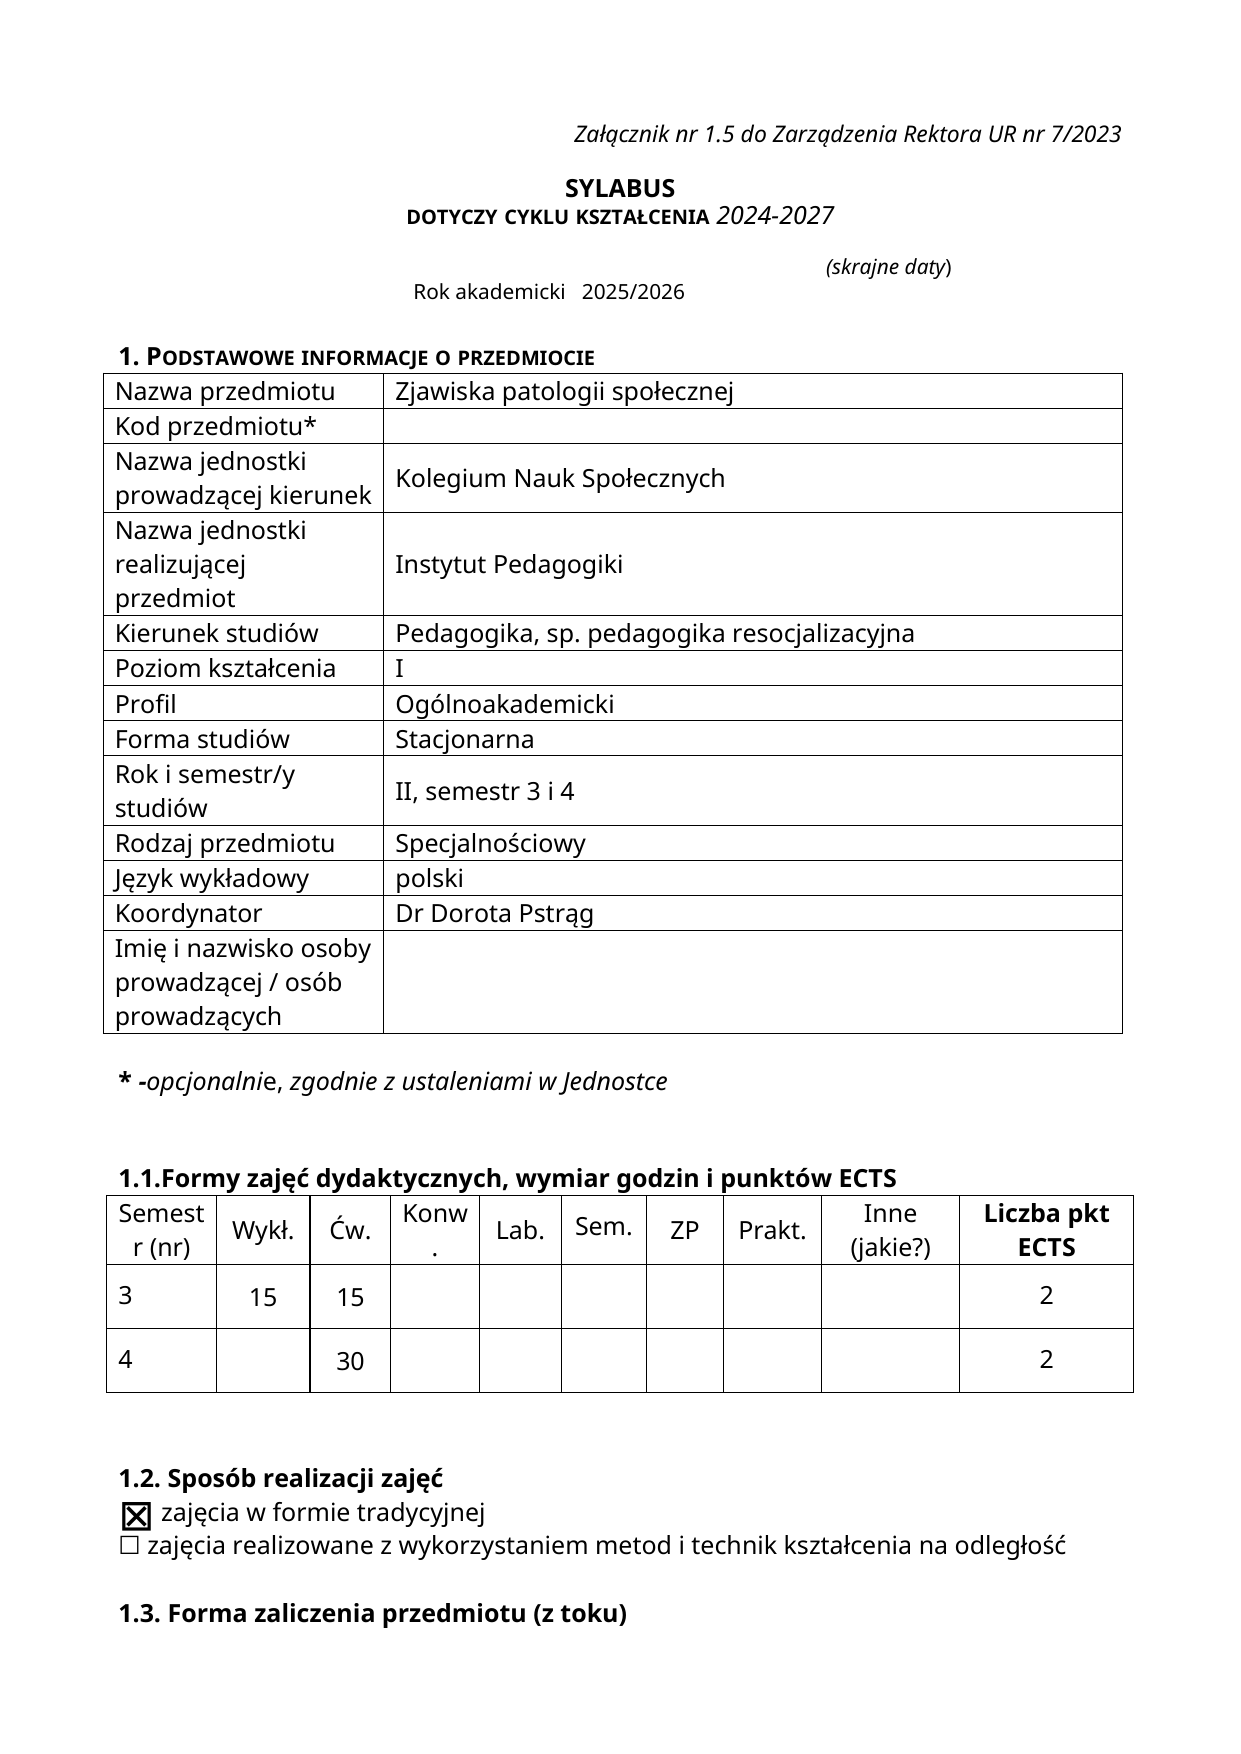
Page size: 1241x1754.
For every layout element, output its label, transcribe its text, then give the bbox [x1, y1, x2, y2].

table_header Prakt. [724, 1196, 821, 1264]
table_cell [562, 1265, 646, 1328]
text 1.3. Forma zaliczenia przedmiotu (z toku) [118, 1596, 1122, 1630]
table_header Lab. [480, 1196, 561, 1264]
table_cell I [384, 651, 1122, 685]
table_cell [480, 1329, 561, 1392]
text ☐ zajęcia realizowane z wykorzystaniem metod i technik kształcenia na odległość [118, 1528, 1122, 1562]
text Załącznik nr 1.5 do Zarządzenia Rektora UR nr 7/2023 [118, 118, 1122, 149]
table_cell [562, 1329, 646, 1392]
table_cell [724, 1265, 821, 1328]
table_cell [384, 931, 1122, 1033]
table_cell 15 [311, 1265, 390, 1328]
text * -opcjonalnie, zgodnie z ustaleniami w Jednostce [118, 1063, 1122, 1097]
table_header Liczba pkt ECTS [960, 1196, 1133, 1264]
table_cell II, semestr 3 i 4 [384, 756, 1122, 824]
text ⊠ zajęcia w formie tradycyjnej [118, 1494, 1122, 1528]
text Rok akademicki 2025/2026 [118, 279, 1122, 304]
table_header Semestr (nr) [107, 1196, 216, 1264]
table_cell [822, 1329, 959, 1392]
table_cell Nazwa jednostki prowadzącej kierunek [104, 444, 383, 512]
table_header Sem. [562, 1196, 646, 1264]
table_cell Imię i nazwisko osoby prowadzącej / osób prowadzących [104, 931, 383, 1033]
table_cell [724, 1329, 821, 1392]
table_cell 4 [107, 1329, 216, 1392]
table_cell Instytut Pedagogiki [384, 513, 1122, 615]
table_cell [384, 409, 1122, 443]
table_cell [217, 1329, 309, 1392]
table_cell [647, 1329, 723, 1392]
table_cell Kolegium Nauk Społecznych [384, 444, 1122, 512]
table_cell 2 [960, 1329, 1133, 1392]
table_header Nazwa przedmiotu [104, 374, 383, 407]
text 1.1.Formy zajęć dydaktycznych, wymiar godzin i punktów ECTS [118, 1161, 1122, 1195]
table_cell [822, 1265, 959, 1328]
table_cell 3 [107, 1265, 216, 1328]
table_cell Nazwa jednostki realizującej przedmiot [104, 513, 383, 615]
table_cell polski [384, 861, 1122, 895]
table_cell Kierunek studiów [104, 616, 383, 650]
text (skrajne daty) [118, 254, 1122, 279]
table_cell Dr Dorota Pstrąg [384, 896, 1122, 930]
table_cell 30 [311, 1329, 390, 1392]
table_header Wykł. [217, 1196, 309, 1264]
table_cell Poziom kształcenia [104, 651, 383, 685]
table_cell Koordynator [104, 896, 383, 930]
table_cell 15 [217, 1265, 309, 1328]
table_cell Ogólnoakademicki [384, 686, 1122, 720]
table_header Inne (jakie?) [822, 1196, 959, 1264]
text 1.2. Sposób realizacji zajęć [118, 1461, 1122, 1494]
table_header Zjawiska patologii społecznej [384, 374, 1122, 407]
table_cell Forma studiów [104, 721, 383, 755]
table_cell 2 [960, 1265, 1133, 1328]
table_cell [647, 1265, 723, 1328]
table_cell Kod przedmiotu* [104, 409, 383, 443]
table_cell [480, 1265, 561, 1328]
table_cell [391, 1265, 479, 1328]
table_cell Stacjonarna [384, 721, 1122, 755]
table_header Ćw. [311, 1196, 390, 1264]
text SYLABUS [118, 170, 1122, 204]
table_cell Profil [104, 686, 383, 720]
table_cell Rok i semestr/y studiów [104, 756, 383, 824]
table_cell Specjalnościowy [384, 826, 1122, 860]
table_cell Pedagogika, sp. pedagogika resocjalizacyjna [384, 616, 1122, 650]
table_header Konw. [391, 1196, 479, 1264]
table_cell Język wykładowy [104, 861, 383, 895]
text dotyczy cyklu kształcenia 2024-2027 [118, 204, 1122, 229]
table_cell Rodzaj przedmiotu [104, 826, 383, 860]
table_header ZP [647, 1196, 723, 1264]
text 1. Podstawowe informacje o przedmiocie [118, 338, 1122, 372]
table_cell [391, 1329, 479, 1392]
